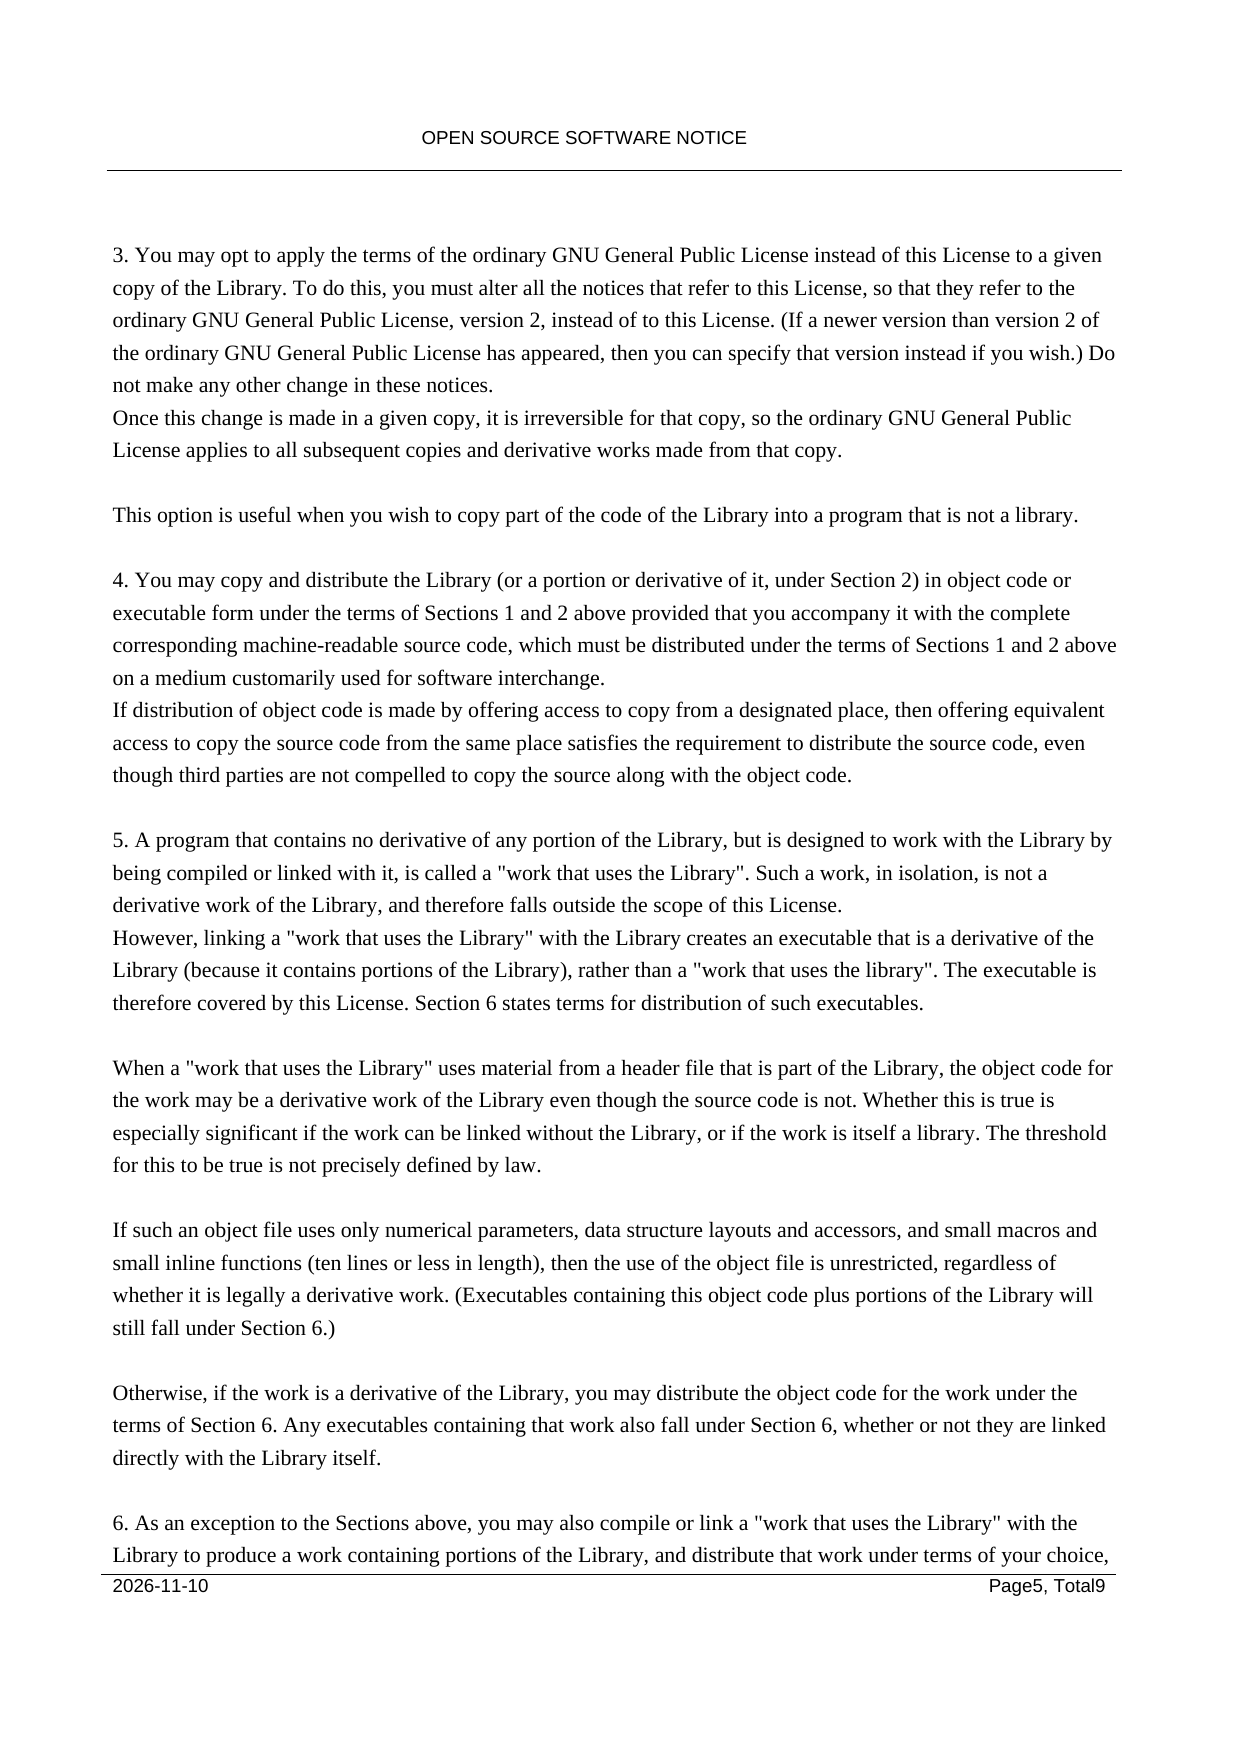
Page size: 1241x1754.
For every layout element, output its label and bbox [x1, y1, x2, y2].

text [112, 206, 1128, 1571]
